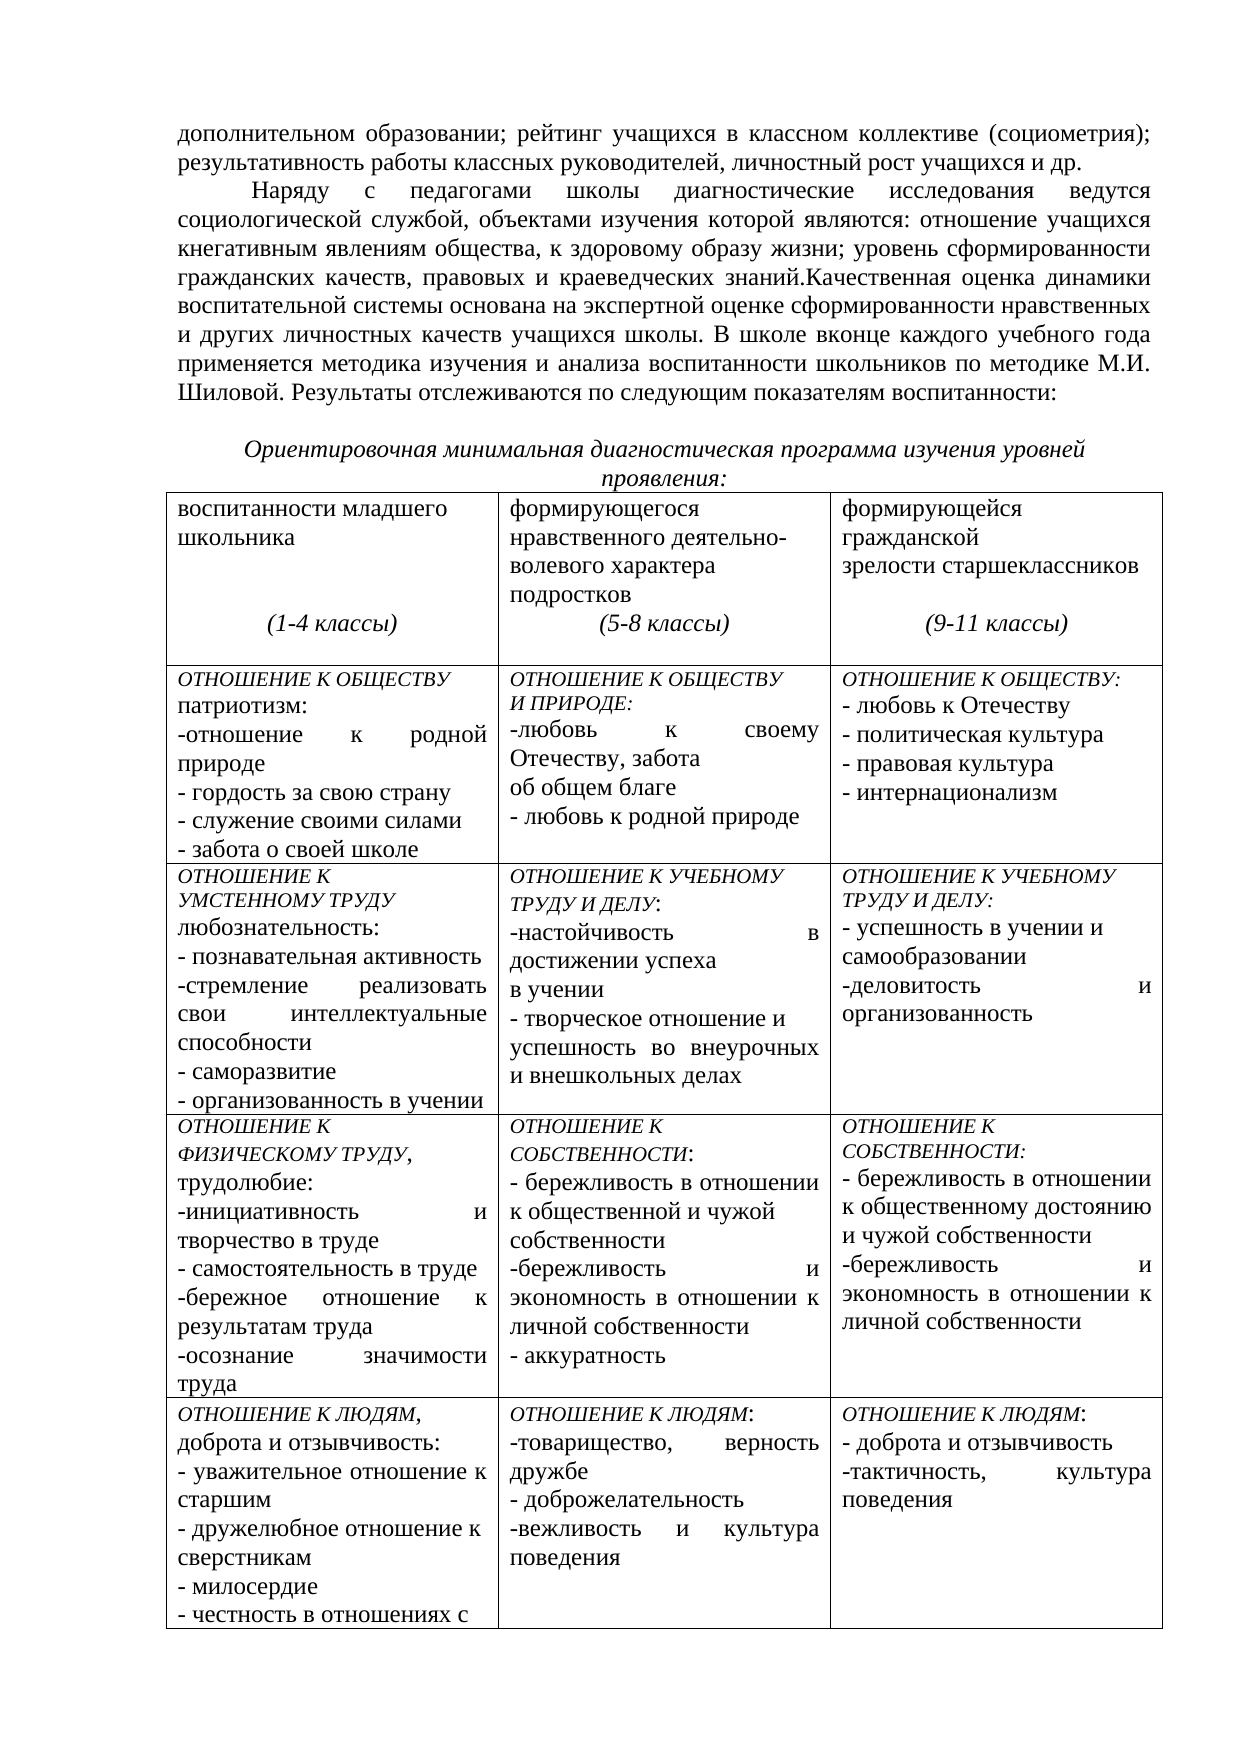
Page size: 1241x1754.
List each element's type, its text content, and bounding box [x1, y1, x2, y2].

table_cell ОТНОШЕНИЕ К УМСТЕННОМУ ТРУДУ любознательность: - познавательная активность -стремление реализовать свои интеллектуальные способности - саморазвитие - организованность в учении [167, 864, 498, 1113]
table_header формирующейся гражданской зрелости старшеклассников (9-11 классы) [831, 493, 1162, 665]
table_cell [831, 1398, 1162, 1628]
text Ориентировочная минимальная диагностическая программа изучения уровней проявления: [177, 434, 1152, 492]
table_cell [167, 1398, 498, 1628]
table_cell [499, 1398, 830, 1628]
table_cell ОТНОШЕНИЕ К ОБЩЕСТВУ патриотизм: -отношение к родной природе - гордость за свою страну - служение своими силами - забота о своей школе [167, 666, 498, 863]
table_cell ОТНОШЕНИЕ К ФИЗИЧЕСКОМУ ТРУДУ, трудолюбие: -инициативность и творчество в труде - самостоятельность в труде -бережное отношение к результатам труда -осознание значимости труда [167, 1115, 498, 1397]
table_cell ОТНОШЕНИЕ К СОБСТВЕННОСТИ: - бережливость в отношении к общественной и чужой собственности -бережливость и экономность в отношении к личной собственности - аккуратность [499, 1115, 830, 1397]
table_cell ОТНОШЕНИЕ К ОБЩЕСТВУ: - любовь к Отечеству - политическая культура - правовая культура - интернационализм [831, 666, 1162, 863]
table_cell ОТНОШЕНИЕ К УЧЕБНОМУ ТРУДУ И ДЕЛУ: - успешность в учении и самообразовании -деловитость и организованность [831, 864, 1162, 1113]
table_header формирующегося нравственного деятельно- волевого характера подростков (5-8 классы) [499, 493, 830, 665]
table_cell ОТНОШЕНИЕ К ОБЩЕСТВУ И ПРИРОДЕ: -любовь к своему Отечеству, забота об общем благе - любовь к родной природе [499, 666, 830, 863]
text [177, 118, 1152, 176]
text Наряду с педагогами школы диагностические исследования ведутся социологической службой, объектами изучения которой являются: отношение учащихся кнегативным явлениям общества, к здоровому образу жизни; уровень сформированности гражданских качеств, правовых и краеведческих знаний.Качественная оценка динамики воспитательной системы основана на экспертной оценке сформированности нравственных и других личностных качеств учащихся школы. В школе вконце каждого учебного года применяется методика изучения и анализа воспитанности школьников по методике М.И. Шиловой. Результаты отслеживаются по следующим показателям воспитанности: [177, 176, 1152, 406]
table_header воспитанности младшего школьника (1-4 классы) [167, 493, 498, 665]
table_cell ОТНОШЕНИЕ К СОБСТВЕННОСТИ: - бережливость в отношении к общественному достоянию и чужой собственности -бережливость и экономность в отношении к личной собственности [831, 1115, 1162, 1397]
table_cell ОТНОШЕНИЕ К УЧЕБНОМУ ТРУДУ И ДЕЛУ: -настойчивость в достижении успеха в учении - творческое отношение и успешность во внеурочных и внешкольных делах [499, 864, 830, 1113]
